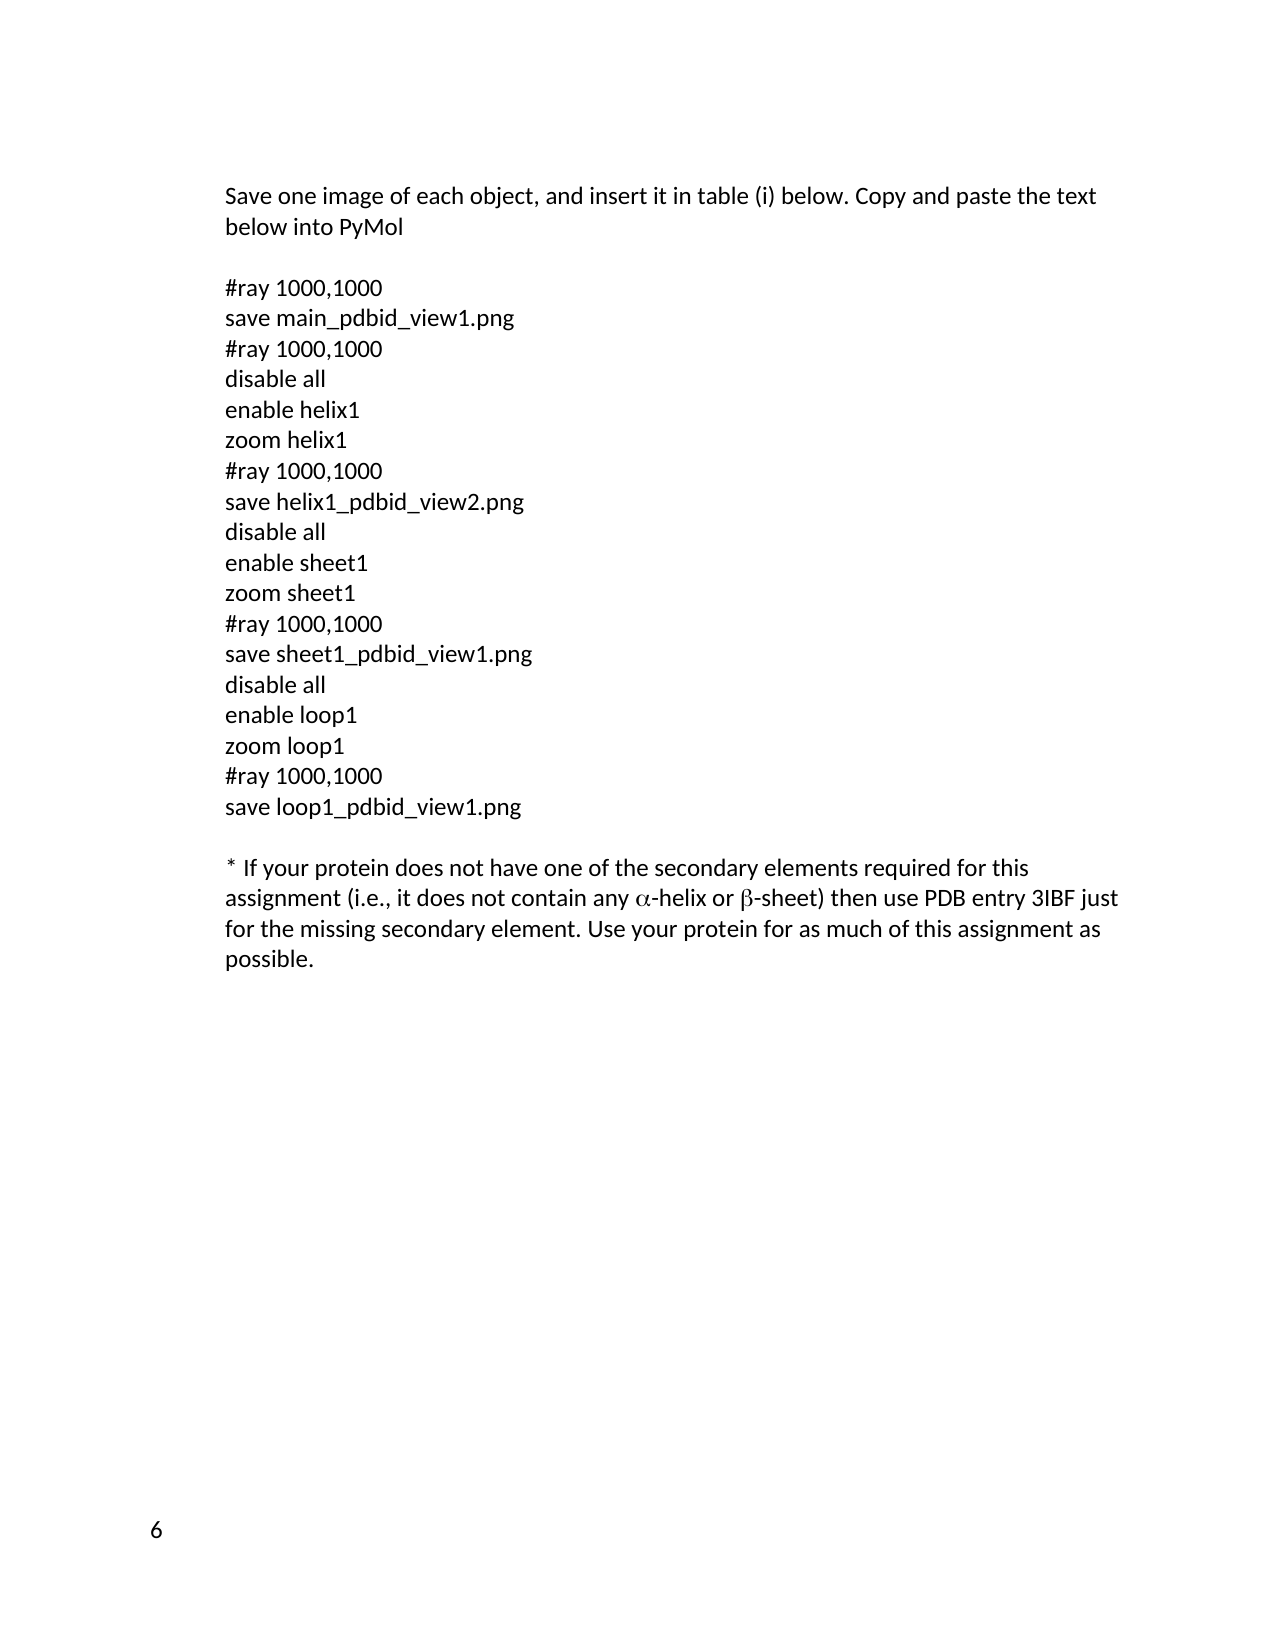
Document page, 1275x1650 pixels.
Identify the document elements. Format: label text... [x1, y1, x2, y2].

list #ray 1000,1000 [225, 760, 1125, 791]
list save helix1_pdbid_view2.png [225, 486, 1125, 516]
list #ray 1000,1000 [225, 608, 1125, 638]
list zoom loop1 [225, 730, 1125, 760]
list disable all [225, 516, 1125, 547]
list disable all [225, 364, 1125, 394]
list enable loop1 [225, 699, 1125, 730]
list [225, 150, 1125, 242]
list #ray 1000,1000 [225, 455, 1125, 486]
list #ray 1000,1000 [225, 333, 1125, 364]
list zoom sheet1 [225, 577, 1125, 608]
list enable helix1 [225, 394, 1125, 425]
list disable all [225, 669, 1125, 699]
list save sheet1_pdbid_view1.png [225, 638, 1125, 669]
list enable sheet1 [225, 547, 1125, 577]
list zoom helix1 [225, 425, 1125, 455]
list #ray 1000,1000 save main_pdbid_view1.png [225, 272, 1125, 333]
list save loop1_pdbid_view1.png [225, 791, 1125, 821]
list * If your protein does not have one of the secondary elements required for this assignment (i.e., it does not contain any a-helix or b-sheet) then use PDB entry 3IBF just for the missing secondary element. Use your protein for as much of this assignment as possible. [225, 821, 1125, 1004]
